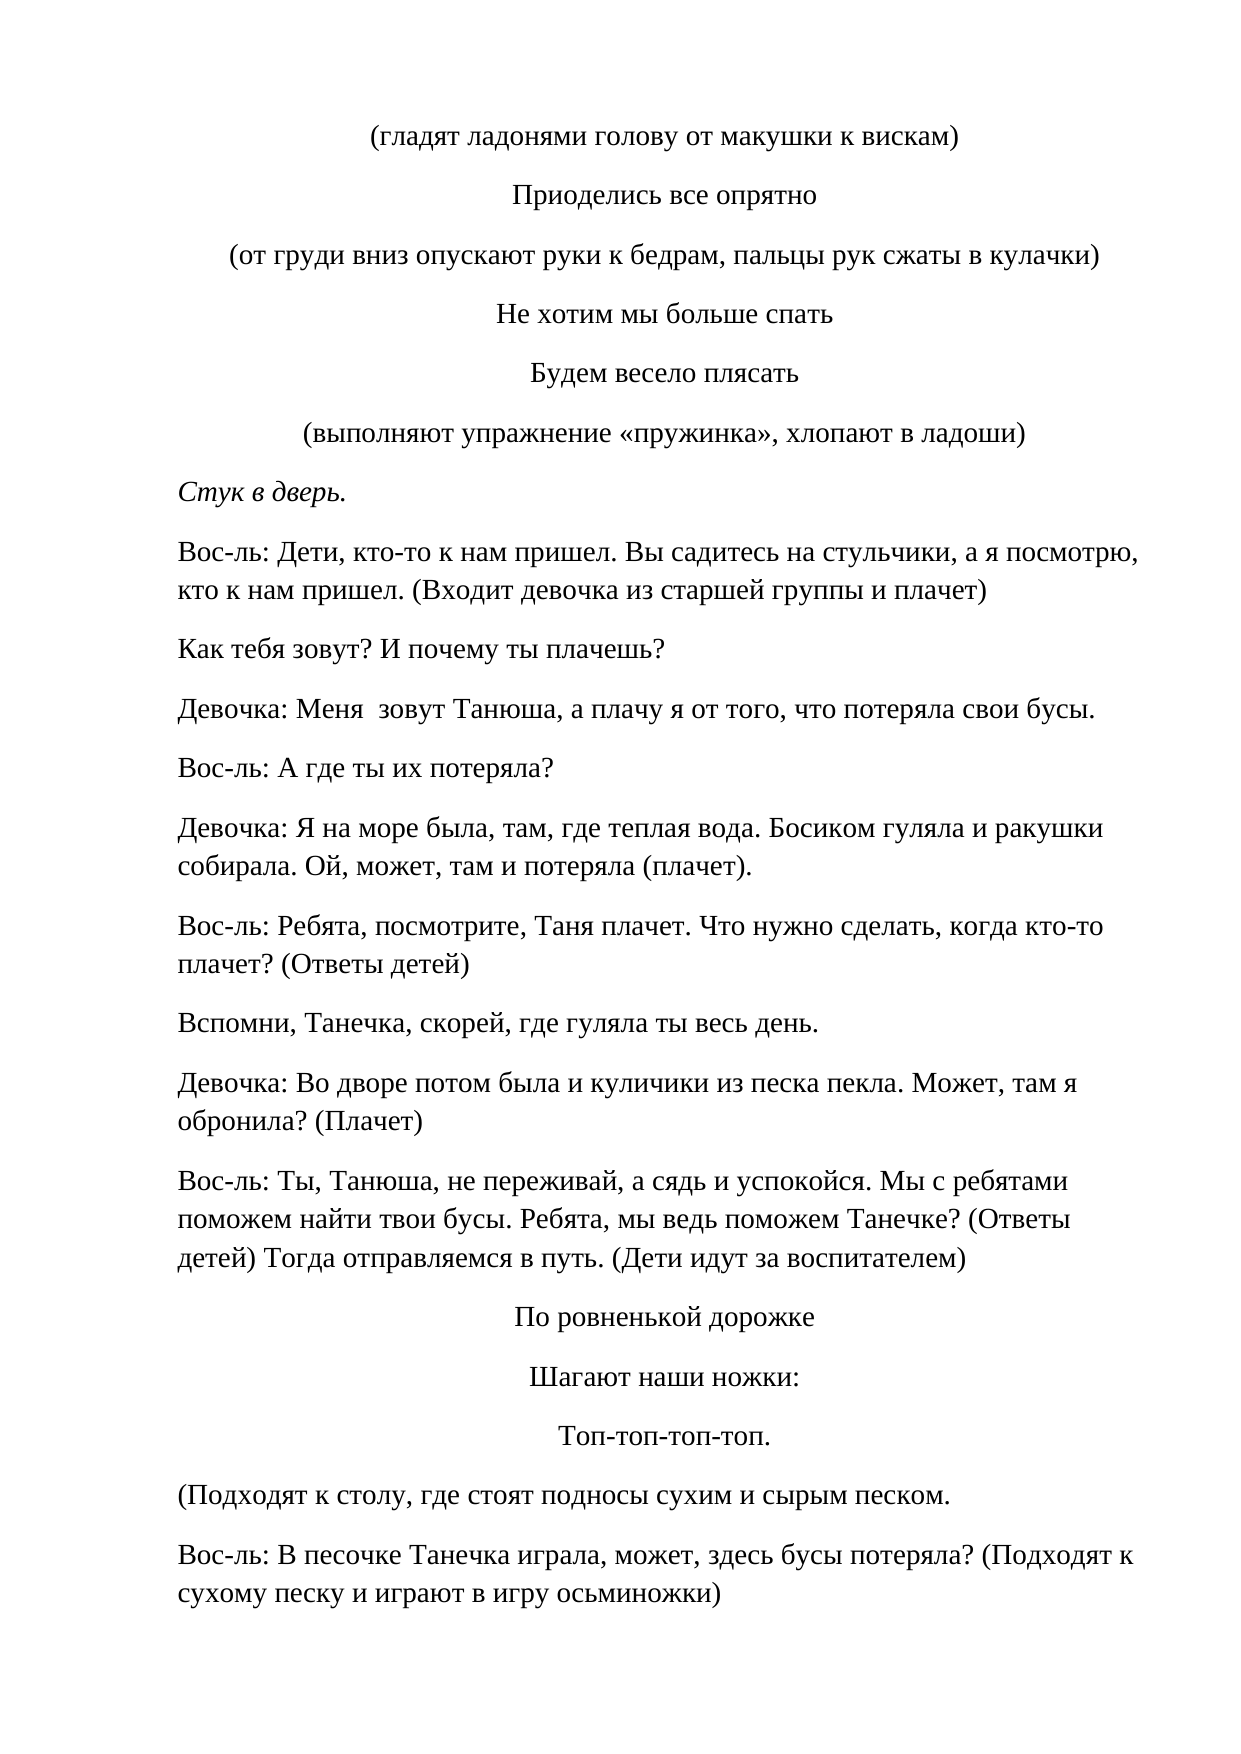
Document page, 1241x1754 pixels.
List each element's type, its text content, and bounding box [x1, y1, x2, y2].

text Вос-ль: Ты, Танюша, не переживай, а сядь и успокойся. Мы с ребятами поможем найти твои бусы. Ребята, мы ведь поможем Танечке? (Ответы детей) Тогда отправляемся в путь. (Дети идут за воспитателем) [177, 1163, 1152, 1273]
text (Подходят к столу, где стоят подносы сухим и сырым песком. [177, 1477, 1152, 1511]
text (выполняют упражнение «пружинка», хлопают в ладоши) [177, 415, 1152, 448]
text Девочка: Меня зовут Танюша, а плачу я от того, что потеряла свои бусы. [177, 691, 1152, 724]
text Будем весело плясать [177, 356, 1152, 389]
text Приоделись все опрятно [177, 177, 1152, 211]
text Вос-ль: Дети, кто-то к нам пришел. Вы садитесь на стульчики, а я посмотрю, кто к нам пришел. (Входит девочка из старшей группы и плачет) [177, 534, 1152, 606]
text Как тебя зовут? И почему ты плачешь? [177, 632, 1152, 665]
text Девочка: Я на море была, там, где теплая вода. Босиком гуляла и ракушки собирала. Ой, может, там и потеряла (плачет). [177, 810, 1152, 882]
text По ровненькой дорожке [177, 1299, 1152, 1333]
text Стук в дверь. [177, 474, 1152, 508]
text (от груди вниз опускают руки к бедрам, пальцы рук сжаты в кулачки) [177, 237, 1152, 270]
text Вос-ль: А где ты их потеряла? [177, 750, 1152, 784]
text (гладят ладонями голову от макушки к вискам) [177, 118, 1152, 152]
text Вос-ль: В песочке Танечка играла, может, здесь бусы потеряла? (Подходят к сухому песку и играют в игру осьминожки) [177, 1537, 1152, 1609]
text Не хотим мы больше спать [177, 296, 1152, 330]
text Топ-топ-топ-топ. [177, 1418, 1152, 1452]
text Девочка: Во дворе потом была и куличики из песка пекла. Может, там я обронила? (Плачет) [177, 1065, 1152, 1137]
text Вспомни, Танечка, скорей, где гуляла ты весь день. [177, 1006, 1152, 1039]
text Вос-ль: Ребята, посмотрите, Таня плачет. Что нужно сделать, когда кто-то плачет? (Ответы детей) [177, 908, 1152, 980]
text Шагают наши ножки: [177, 1359, 1152, 1392]
